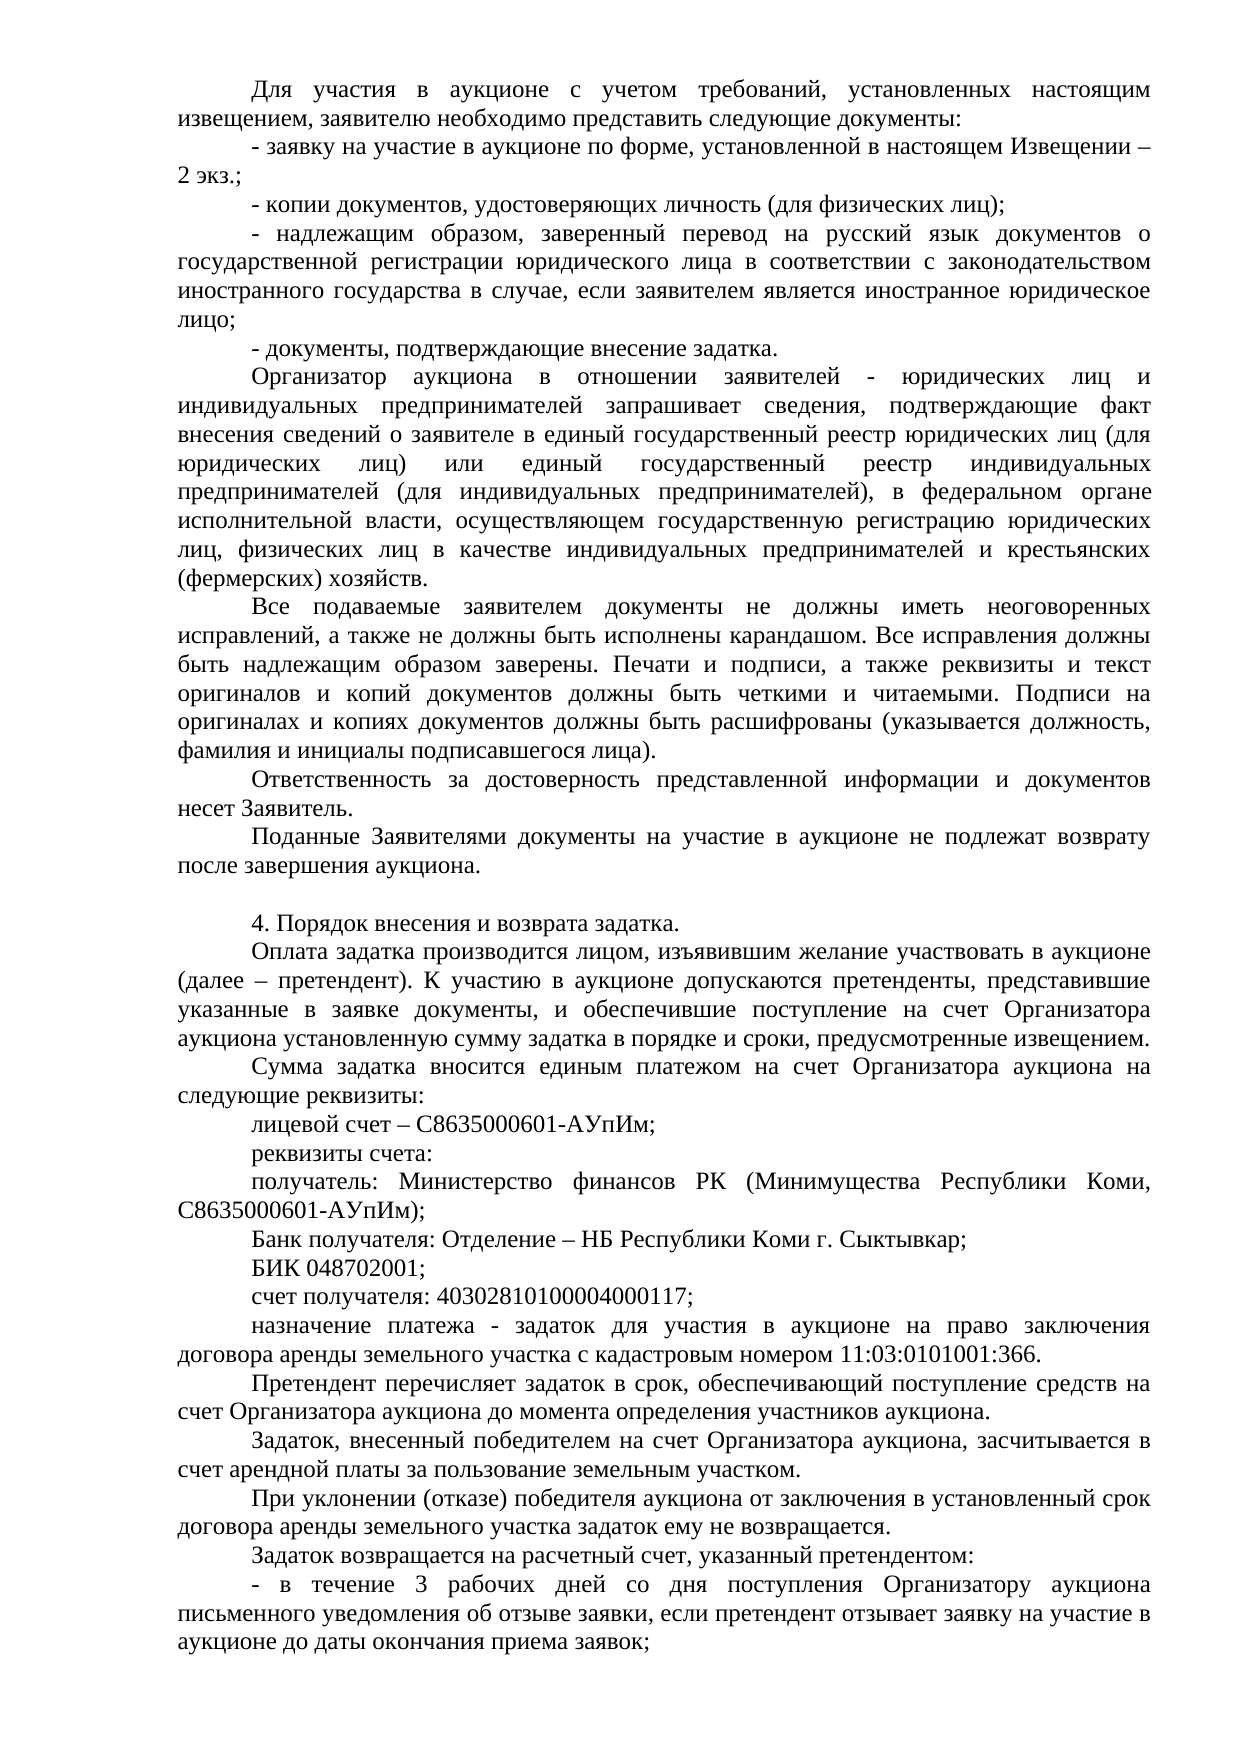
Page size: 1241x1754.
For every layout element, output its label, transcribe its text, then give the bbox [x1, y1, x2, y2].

text БИК 048702001; [177, 1253, 1152, 1281]
text - документы, подтверждающие внесение задатка. [177, 333, 1152, 361]
text счет получателя: 40302810100004000117; [177, 1281, 1152, 1310]
text Задаток возвращается на расчетный счет, указанный претендентом: [177, 1540, 1152, 1569]
text назначение платежа - задаток для участия в аукционе на право заключения договора аренды земельного участка с кадастровым номером 11:03:0101001:366. [177, 1310, 1152, 1368]
text Сумма задатка вносится единым платежом на счет Организатора аукциона на следующие реквизиты: [177, 1051, 1152, 1109]
text - надлежащим образом, заверенный перевод на русский язык документов о государственной регистрации юридического лица в соответствии с законодательством иностранного государства в случае, если заявителем является иностранное юридическое лицо; [177, 218, 1152, 333]
text Банк получателя: Отделение – НБ Республики Коми г. Сыктывкар; [177, 1224, 1152, 1253]
text Ответственность за достоверность представленной информации и документов несет Заявитель. [177, 764, 1152, 821]
text При уклонении (отказе) победителя аукциона от заключения в установленный срок договора аренды земельного участка задаток ему не возвращается. [177, 1483, 1152, 1540]
text Претендент перечисляет задаток в срок, обеспечивающий поступление средств на счет Организатора аукциона до момента определения участников аукциона. [177, 1368, 1152, 1425]
text Все подаваемые заявителем документы не должны иметь неоговоренных исправлений, а также не должны быть исполнены карандашом. Все исправления должны быть надлежащим образом заверены. Печати и подписи, а также реквизиты и текст оригиналов и копий документов должны быть четкими и читаемыми. Подписи на оригиналах и копиях документов должны быть расшифрованы (указывается должность, фамилия и инициалы подписавшегося лица). [177, 591, 1152, 764]
text реквизиты счета: [177, 1138, 1152, 1166]
text лицевой счет – С8635000601-АУпИм; [177, 1109, 1152, 1138]
text получатель: Министерство финансов РК (Минимущества Республики Коми, С8635000601-АУпИм); [177, 1166, 1152, 1224]
text Поданные Заявителями документы на участие в аукционе не подлежат возврату после завершения аукциона. [177, 821, 1152, 879]
text Оплата задатка производится лицом, изъявившим желание участвовать в аукционе (далее – претендент). К участию в аукционе допускаются претенденты, представившие указанные в заявке документы, и обеспечившие поступление на счет Организатора аукциона установленную сумму задатка в порядке и сроки, предусмотренные извещением. [177, 936, 1152, 1051]
text Организатор аукциона в отношении заявителей - юридических лиц и индивидуальных предпринимателей запрашивает сведения, подтверждающие факт внесения сведений о заявителе в единый государственный реестр юридических лиц (для юридических лиц) или единый государственный реестр индивидуальных предпринимателей (для индивидуальных предпринимателей), в федеральном органе исполнительной власти, осуществляющем государственную регистрацию юридических лиц, физических лиц в качестве индивидуальных предпринимателей и крестьянских (фермерских) хозяйств. [177, 361, 1152, 591]
text - заявку на участие в аукционе по форме, установленной в настоящем Извещении – 2 экз.; [177, 131, 1152, 189]
text Задаток, внесенный победителем на счет Организатора аукциона, засчитывается в счет арендной платы за пользование земельным участком. [177, 1425, 1152, 1483]
text Для участия в аукционе с учетом требований, установленных настоящим извещением, заявителю необходимо представить следующие документы: [177, 74, 1152, 131]
text 4. Порядок внесения и возврата задатка. [177, 908, 1152, 936]
text - в течение 3 рабочих дней со дня поступления Организатору аукциона письменного уведомления об отзыве заявки, если претендент отзывает заявку на участие в аукционе до даты окончания приема заявок; [177, 1569, 1152, 1655]
text - копии документов, удостоверяющих личность (для физических лиц); [177, 189, 1152, 218]
